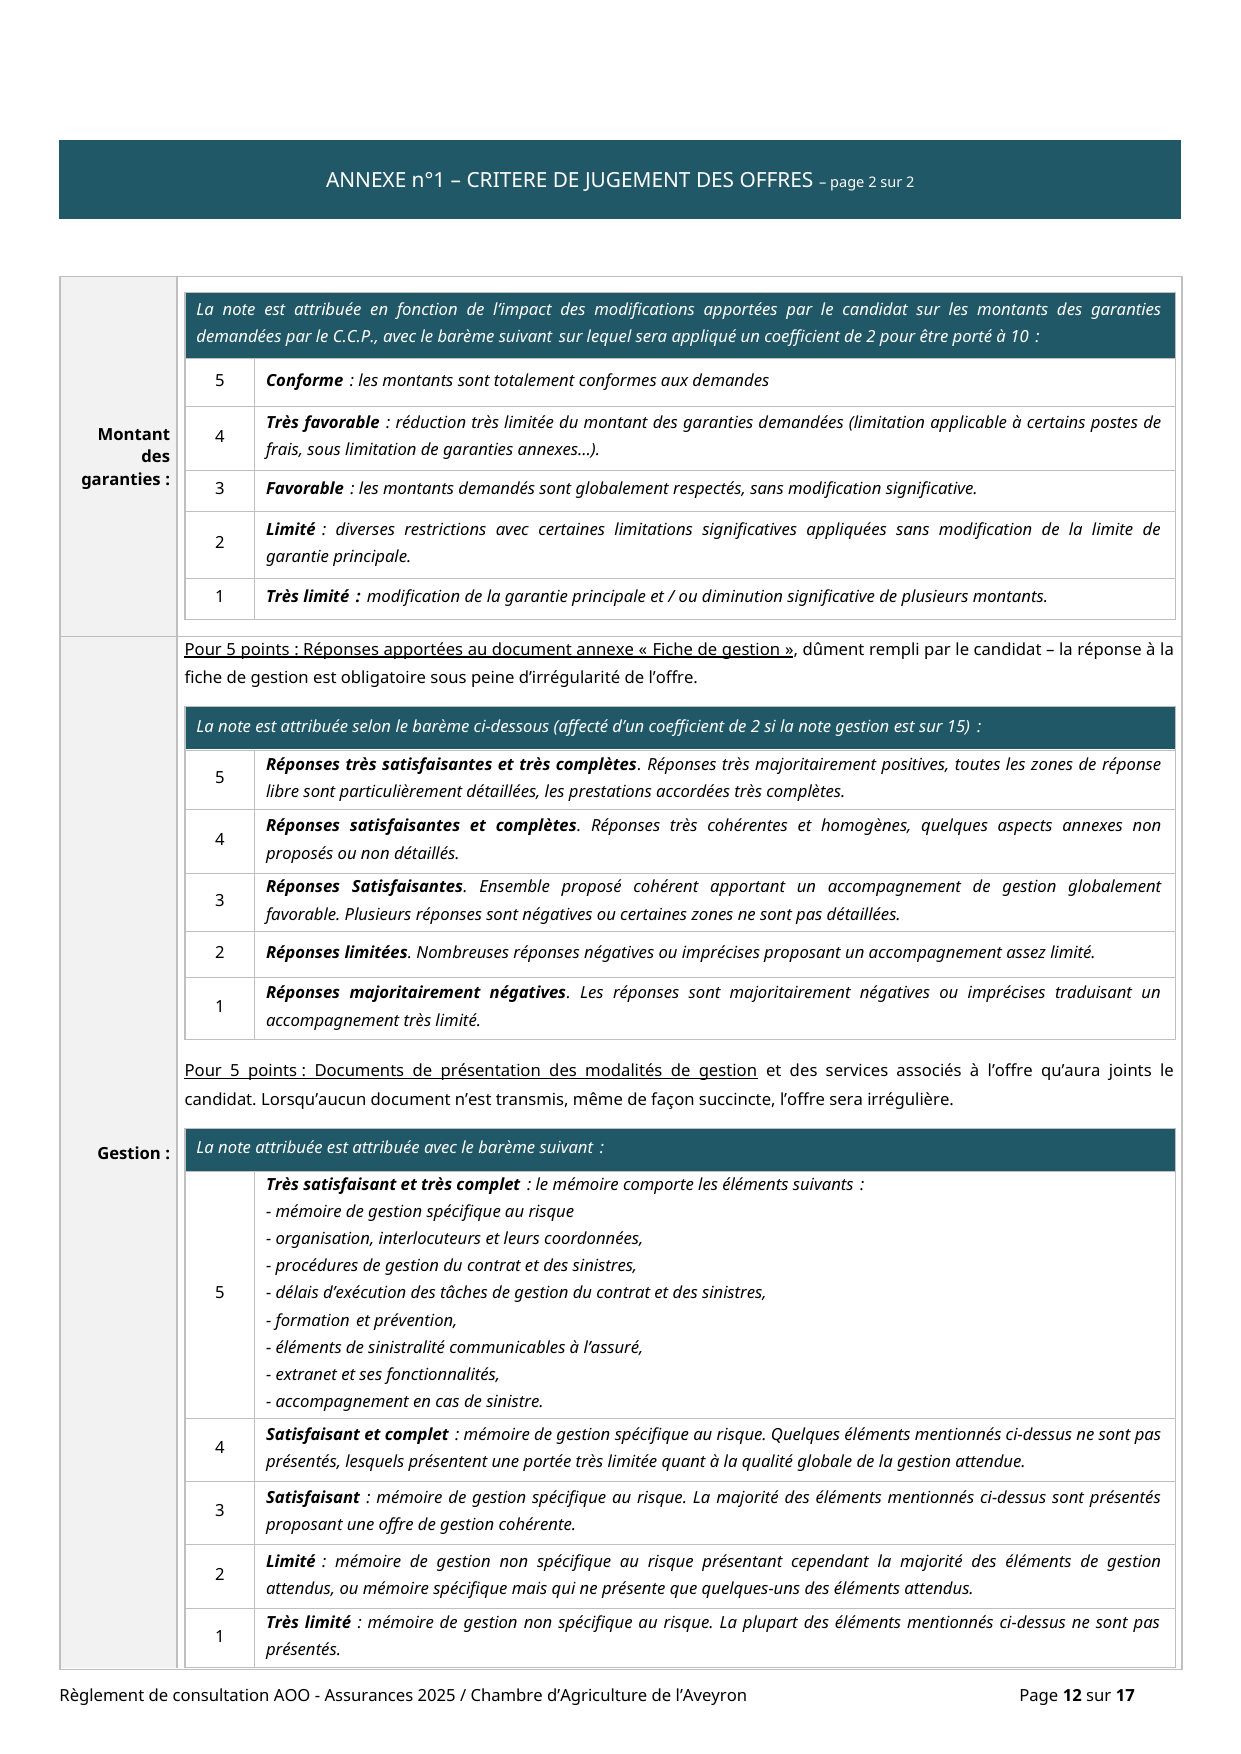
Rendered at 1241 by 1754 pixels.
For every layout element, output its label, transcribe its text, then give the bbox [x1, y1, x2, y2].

table_cell Pour 5 points : Réponses apportées au document annexe « Fiche de gestion », dûment rempli par le candidat – la réponse à la fiche de gestion est obligatoire sous peine d’irrégularité de l’offre. Pour 5 points : Documents de présentation des modalités de gestion et des services associés à l’offre qu’aura joints le candidat. Lorsqu’aucun document n’est transmis, même de façon succincte, l’offre sera irrégulière. [178, 637, 1181, 1668]
table_header [178, 277, 1181, 636]
table_cell Gestion : [61, 637, 176, 1668]
table_header Montant des garanties : [61, 277, 176, 636]
table_header ANNEXE n°1 – CRITERE DE JUGEMENT DES OFFRES – page 2 sur 2 [59, 140, 1181, 219]
